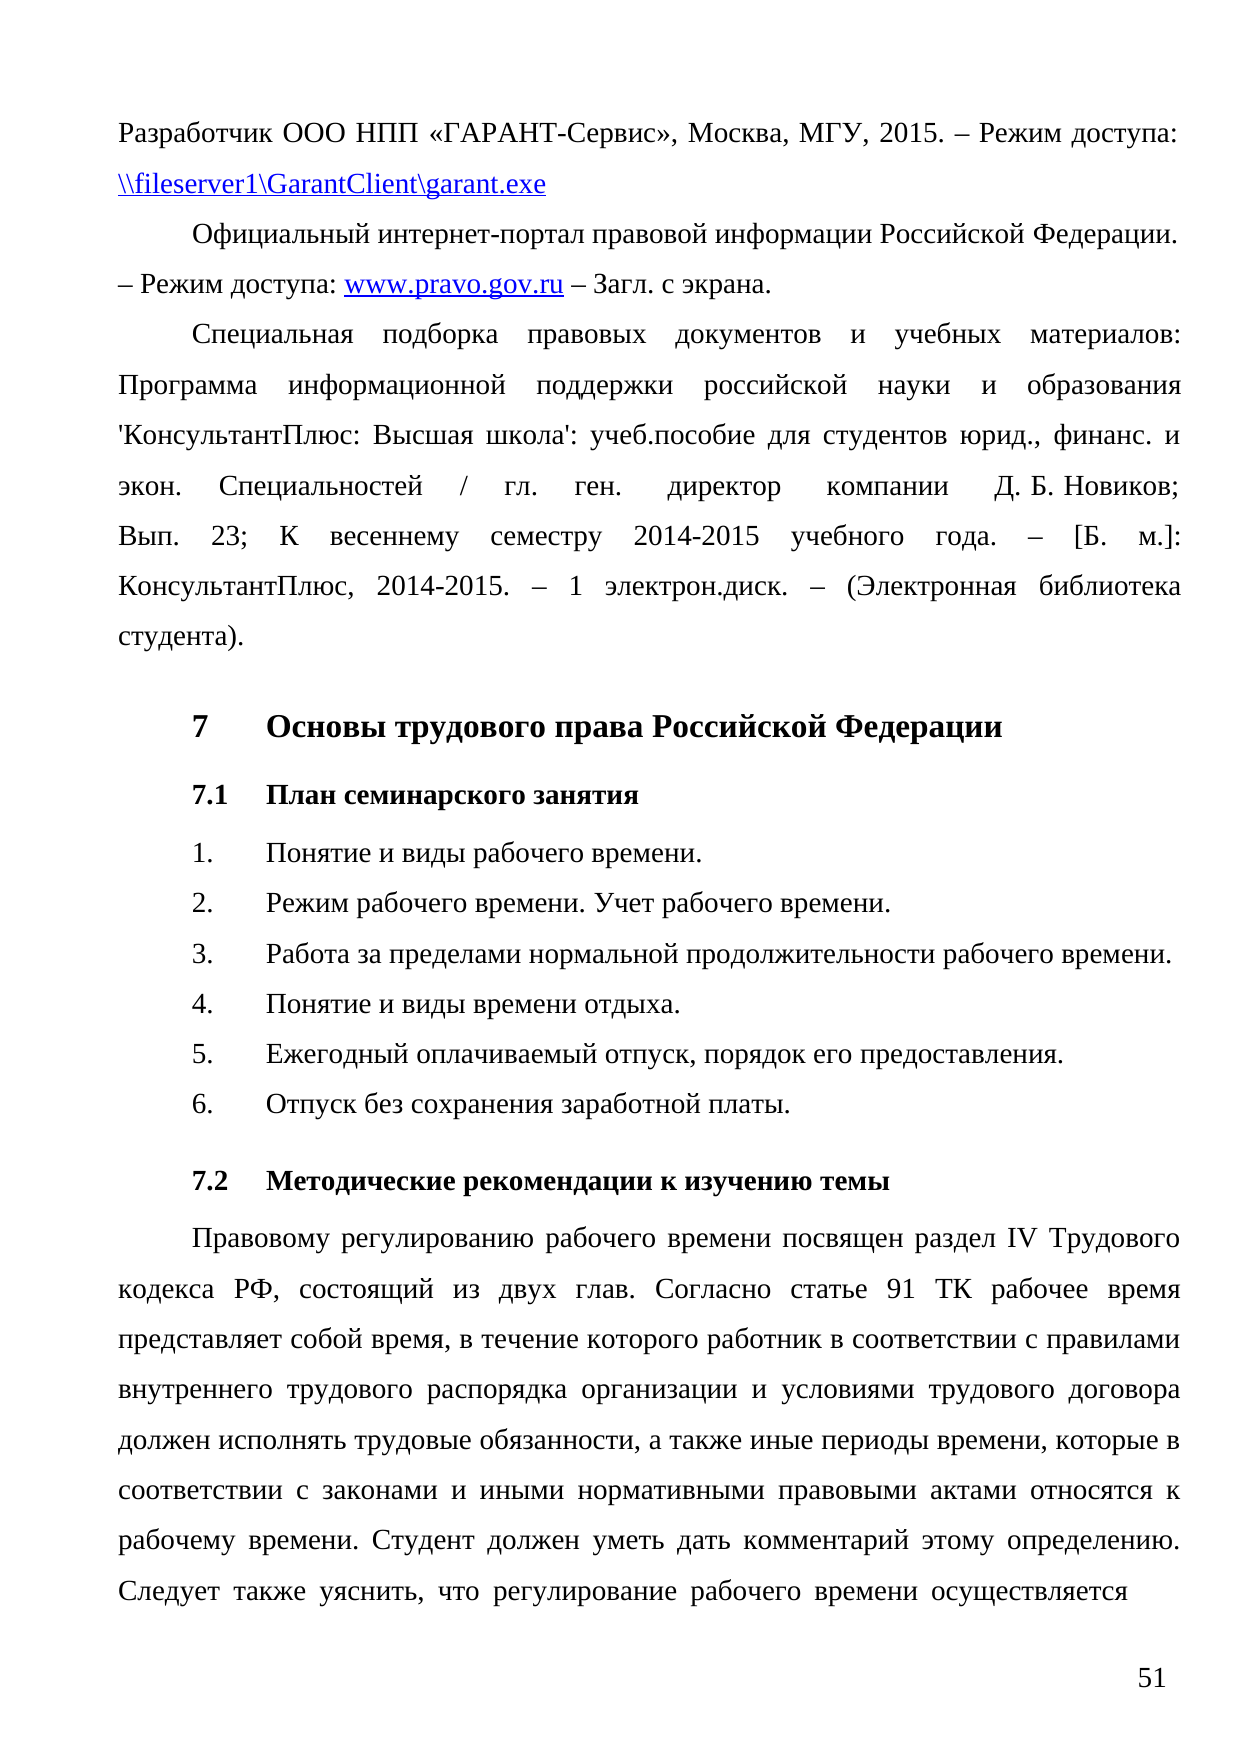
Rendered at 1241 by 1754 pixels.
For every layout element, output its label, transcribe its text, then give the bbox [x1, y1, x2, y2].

subtitle Основы трудового права Российской Федерации [192, 707, 1198, 745]
text – Режим доступа: www.pravo.gov.ru – Загл. с экрана. [118, 266, 1198, 300]
list Ежегодный оплачиваемый отпуск, порядок его предоставления. [192, 1036, 1198, 1070]
list Режим рабочего времени. Учет рабочего времени. [192, 885, 1198, 919]
list Понятие и виды времени отдыха. [192, 986, 1198, 1019]
text Разработчик ООО НПП «ГАРАНТ-Сервис», Москва, МГУ, 2015. – Режим доступа: [118, 115, 1198, 149]
subtitle Методические рекомендации к изучению темы [192, 1163, 1198, 1196]
list Отпуск без сохранения заработной платы. [192, 1086, 1198, 1120]
subtitle План семинарского занятия [192, 777, 1198, 810]
text \\fileserver1\GarantClient\garant.exe [118, 166, 1198, 199]
list Работа за пределами нормальной продолжительности рабочего времени. [192, 936, 1198, 969]
text Специальная подборка правовых документов и учебных материалов: Программа информационной поддержки российской науки и образования 'КонсультантПлюс: Высшая школа': учеб.пособие для студентов юрид., финанс. и экон. Специальностей / гл. ген. директор компании Д. Б. Новиков; Вып. 23; К весеннему семестру 2014-2015 учебного года. – [Б. м.]: КонсультантПлюс, 2014-2015. – 1 электрон.диск. – (Электронная библиотека студента). [118, 317, 1182, 652]
text Правовому регулированию рабочего времени посвящен раздел IV Трудового кодекса РФ, состоящий из двух глав. Согласно статье 91 ТК рабочее время представляет собой время, в течение которого работник в соответствии с правилами внутреннего трудового распорядка организации и условиями трудового договора должен исполнять трудовые обязанности, а также иные периоды времени, которые в соответствии с законами и иными нормативными правовыми актами относятся к рабочему времени. Студент должен уметь дать комментарий этому определению. Следует также уяснить, что регулирование рабочего времени осуществляется [118, 1221, 1181, 1606]
list Понятие и виды рабочего времени. [192, 835, 1198, 868]
text Официальный интернет-портал правовой информации Российской Федерации. [192, 216, 1198, 250]
